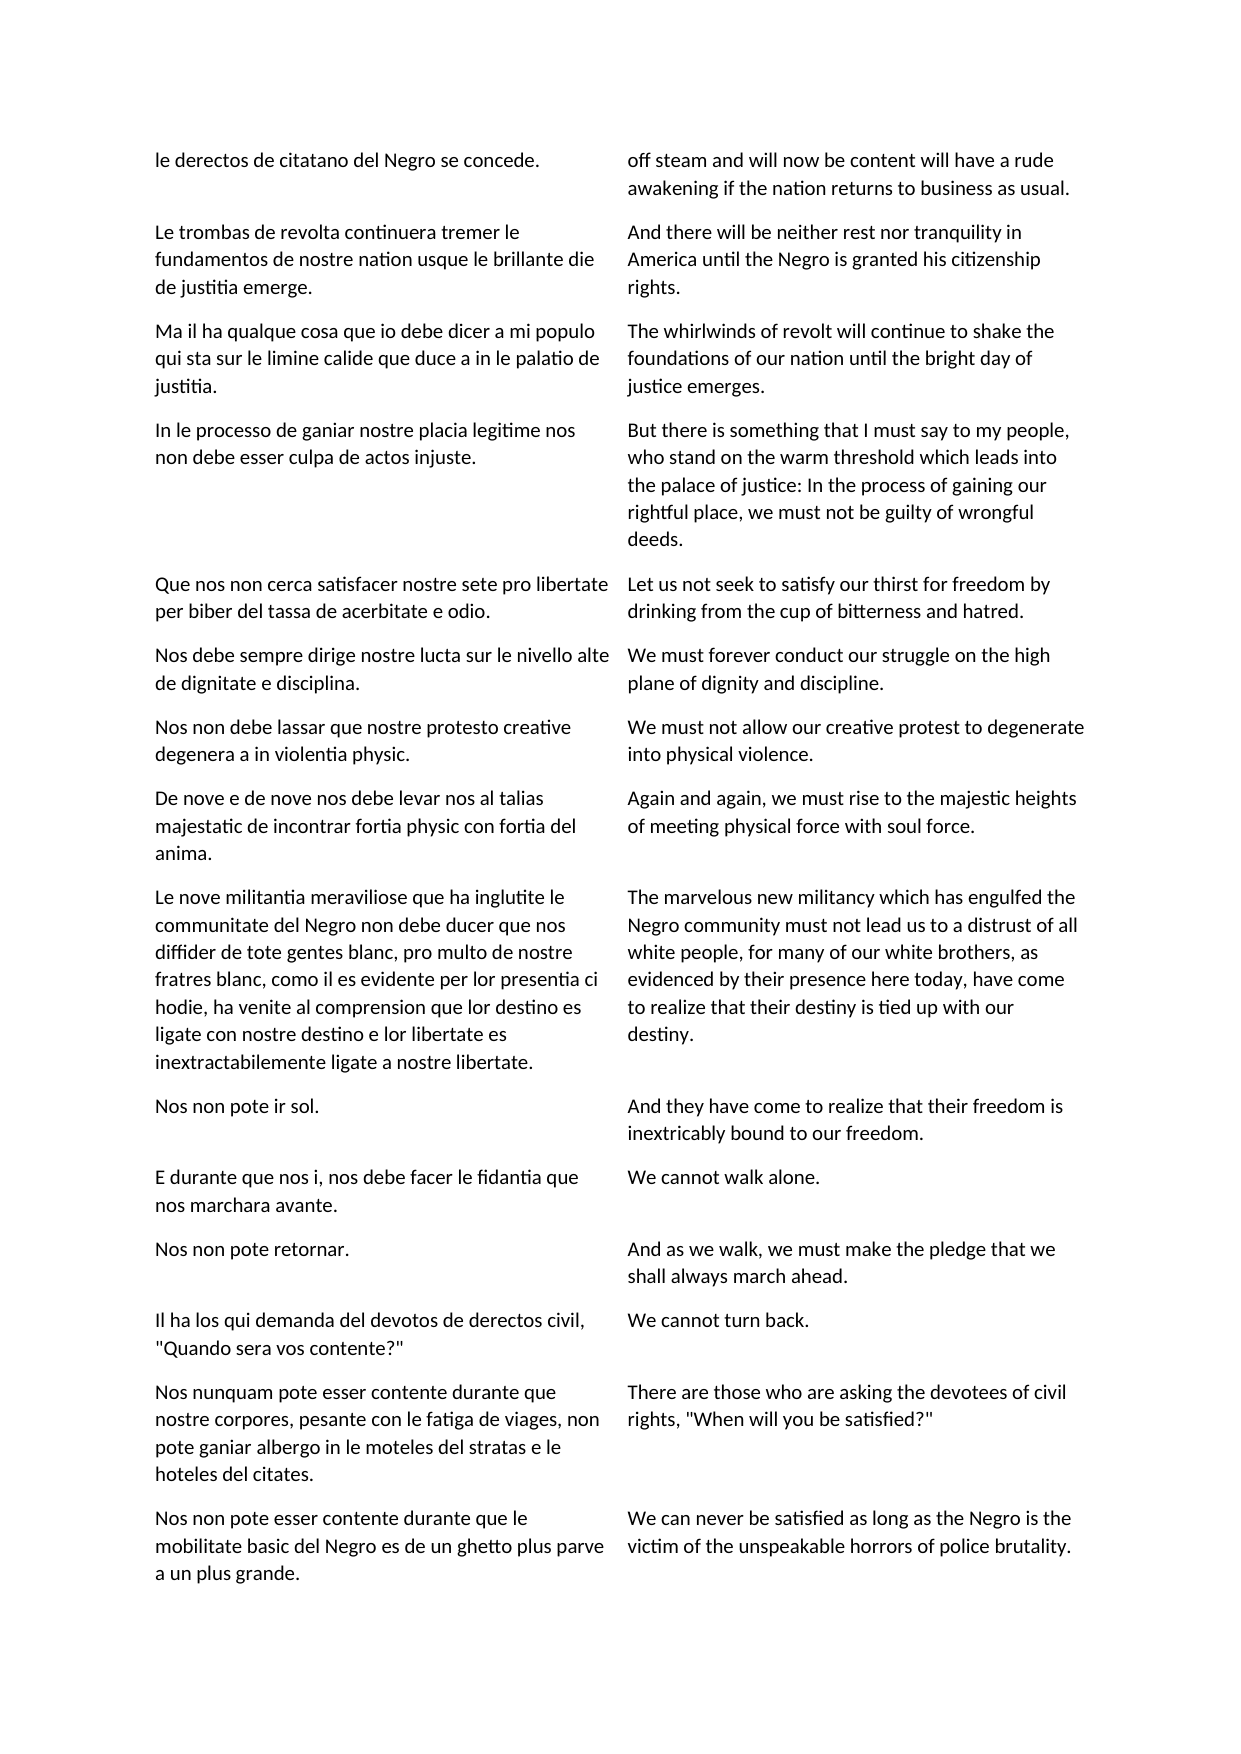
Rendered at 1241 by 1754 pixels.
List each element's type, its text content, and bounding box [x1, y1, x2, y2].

table_cell Le nove militantia meraviliose que ha inglutite le communitate del Negro non debe ducer que nos diffider de tote gentes blanc, pro multo de nostre fratres blanc, como il es evidente per lor presentia ci hodie, ha venite al comprension que lor destino es ligate con nostre destino e lor libertate es inextractabilemente ligate a nostre libertate. [148, 885, 620, 1093]
table_cell E durante que nos i, nos debe facer le fidantia que nos marchara avante. [148, 1165, 620, 1236]
table_cell We must not allow our creative protest to degenerate into physical violence. [620, 714, 1093, 786]
table_cell Nos non pote esser contente durante que le mobilitate basic del Negro es de un ghetto plus parve a un plus grande. [148, 1506, 620, 1604]
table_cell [620, 148, 1093, 219]
table_cell Let us not seek to satisfy our thirst for freedom by drinking from the cup of bitterness and hatred. [620, 571, 1093, 642]
table_cell We must forever conduct our struggle on the high plane of dignity and discipline. [620, 643, 1093, 714]
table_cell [148, 148, 620, 219]
table_cell We can never be satisfied as long as the Negro is the victim of the unspeakable horrors of police brutality. [620, 1506, 1093, 1604]
table_cell The marvelous new militancy which has engulfed the Negro community must not lead us to a distrust of all white people, for many of our white brothers, as evidenced by their presence here today, have come to realize that their destiny is tied up with our destiny. [620, 885, 1093, 1093]
table_cell Again and again, we must rise to the majestic heights of meeting physical force with soul force. [620, 786, 1093, 884]
table_cell In le processo de ganiar nostre placia legitime nos non debe esser culpa de actos injuste. [148, 417, 620, 571]
table_cell Nos non debe lassar que nostre protesto creative degenera a in violentia physic. [148, 714, 620, 786]
table_cell Nos non pote ir sol. [148, 1093, 620, 1164]
table_cell There are those who are asking the devotees of civil rights, "When will you be satisfied?" [620, 1379, 1093, 1506]
table_cell Ma il ha qualque cosa que io debe dicer a mi populo qui sta sur le limine calide que duce a in le palatio de justitia. [148, 318, 620, 417]
table_cell Que nos non cerca satisfacer nostre sete pro libertate per biber del tassa de acerbitate e odio. [148, 571, 620, 642]
table_cell Nos debe sempre dirige nostre lucta sur le nivello alte de dignitate e disciplina. [148, 643, 620, 714]
table_cell Nos non pote retornar. [148, 1236, 620, 1308]
table_cell And as we walk, we must make the pledge that we shall always march ahead. [620, 1236, 1093, 1308]
table_cell But there is something that I must say to my people, who stand on the warm threshold which leads into the palace of justice: In the process of gaining our rightful place, we must not be guilty of wrongful deeds. [620, 417, 1093, 571]
table_cell And there will be neither rest nor tranquility in America until the Negro is granted his citizenship rights. [620, 219, 1093, 318]
table_cell We cannot walk alone. [620, 1165, 1093, 1236]
table_cell Le trombas de revolta continuera tremer le fundamentos de nostre nation usque le brillante die de justitia emerge. [148, 219, 620, 318]
table_cell The whirlwinds of revolt will continue to shake the foundations of our nation until the bright day of justice emerges. [620, 318, 1093, 417]
table_cell And they have come to realize that their freedom is inextricably bound to our freedom. [620, 1093, 1093, 1164]
table_cell Il ha los qui demanda del devotos de derectos civil, "Quando sera vos contente?" [148, 1308, 620, 1379]
table_cell We cannot turn back. [620, 1308, 1093, 1379]
table_cell De nove e de nove nos debe levar nos al talias majestatic de incontrar fortia physic con fortia del anima. [148, 786, 620, 884]
table_cell Nos nunquam pote esser contente durante que nostre corpores, pesante con le fatiga de viages, non pote ganiar albergo in le moteles del stratas e le hoteles del citates. [148, 1379, 620, 1506]
